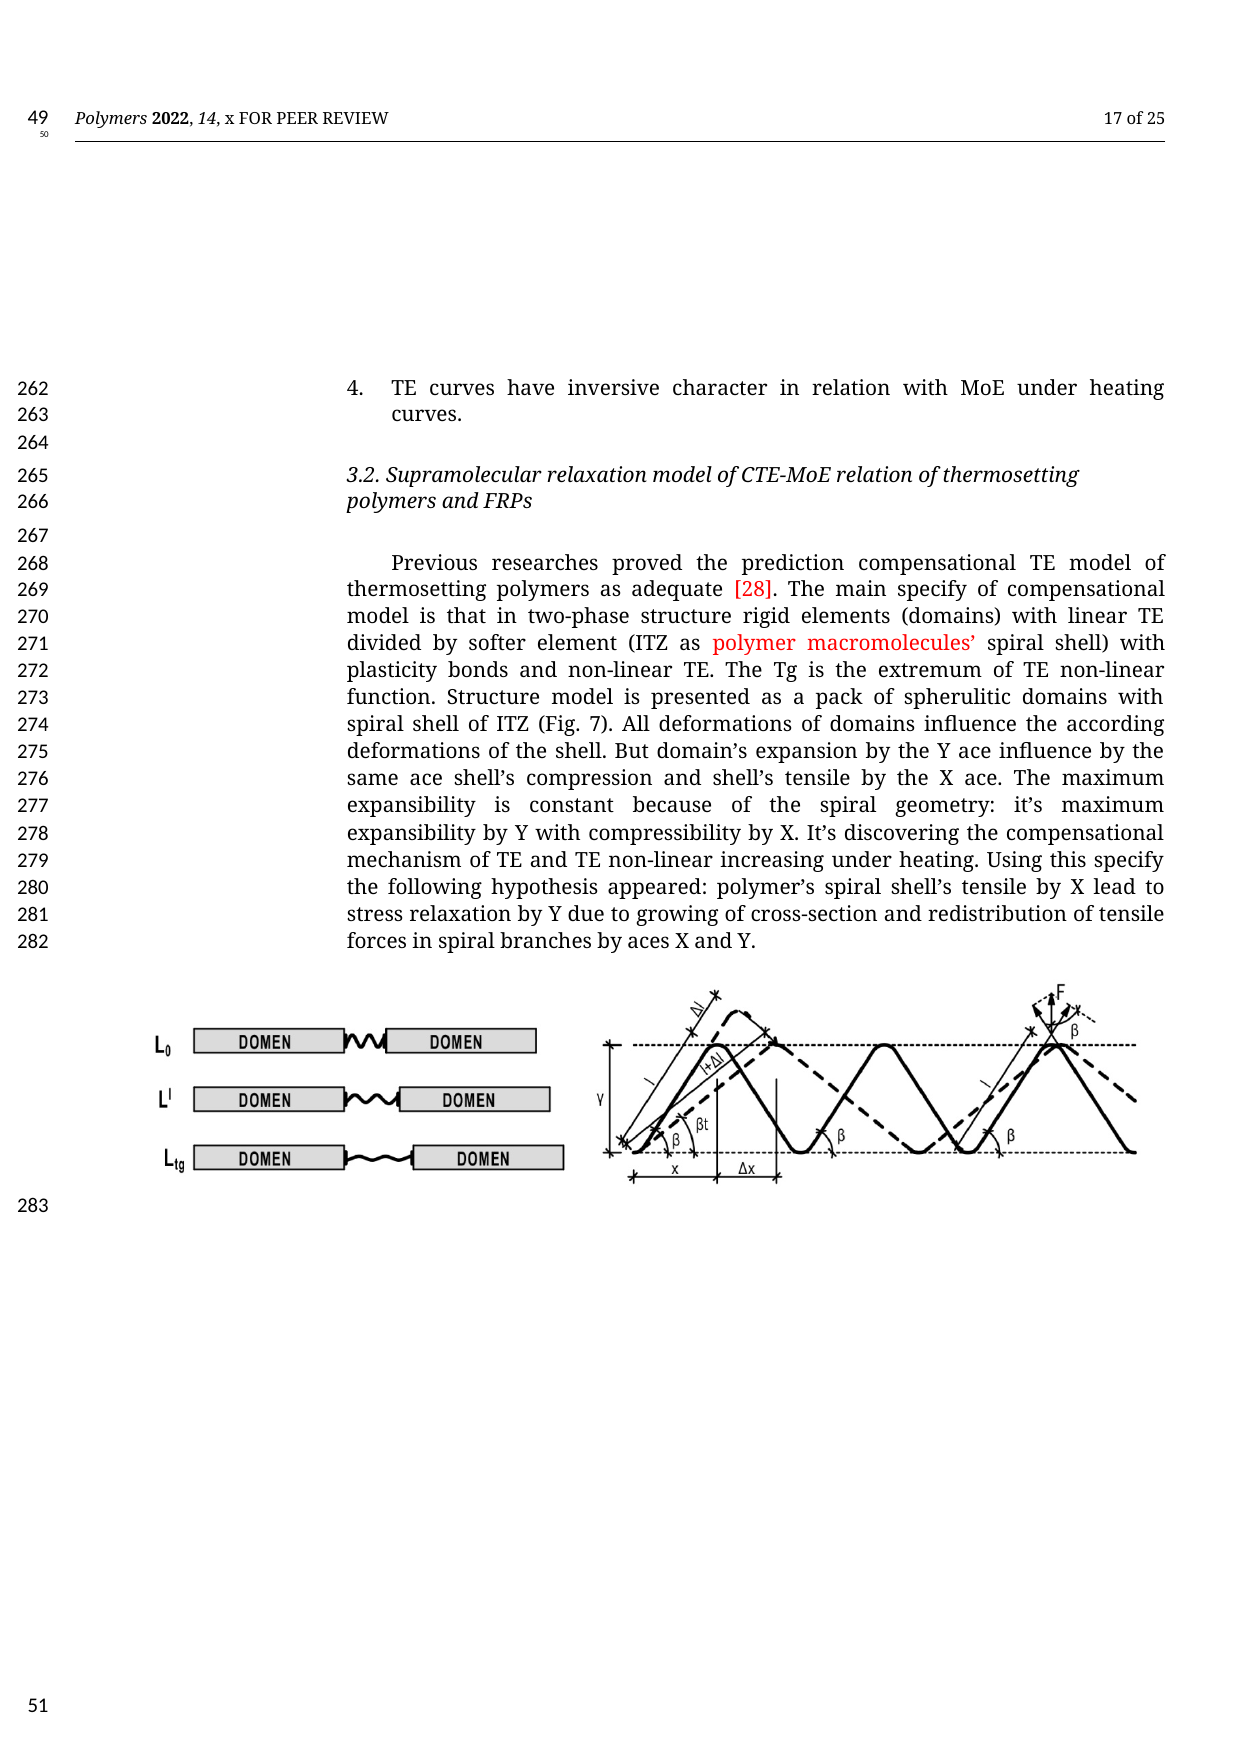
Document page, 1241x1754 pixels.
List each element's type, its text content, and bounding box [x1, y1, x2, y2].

subtitle 3.2. Supramolecular relaxation model of CTE-MoE relation of thermosetting polymers and FRPs [347, 461, 1165, 515]
picture [126, 979, 1166, 1213]
text TE curves have inversive character in relation with MoE under heating curves. [347, 374, 1165, 428]
text Previous researches proved the prediction compensational TE model of thermosetting polymers as adequate [28]. The main specify of compensational model is that in two-phase structure rigid elements (domains) with linear TE divided by softer element (ITZ as polymer macromolecules’ spiral shell) with plasticity bonds and non-linear TE. The Tg is the extremum of TE non-linear function. Structure model is presented as a pack of spherulitic domains with spiral shell of ITZ (Fig. 7). All deformations of domains influence the according deformations of the shell. But domain’s expansion by the Y ace influence by the same ace shell’s compression and shell’s tensile by the X ace. The maximum expansibility is constant because of the spiral geometry: it’s maximum expansibility by Y with compressibility by X. It’s discovering the compensational mechanism of TE and TE non-linear increasing under heating. Using this specify the following hypothesis appeared: polymer’s spiral shell’s tensile by X lead to stress relaxation by Y due to growing of cross-section and redistribution of tensile forces in spiral branches by aces X and Y. [347, 548, 1165, 954]
